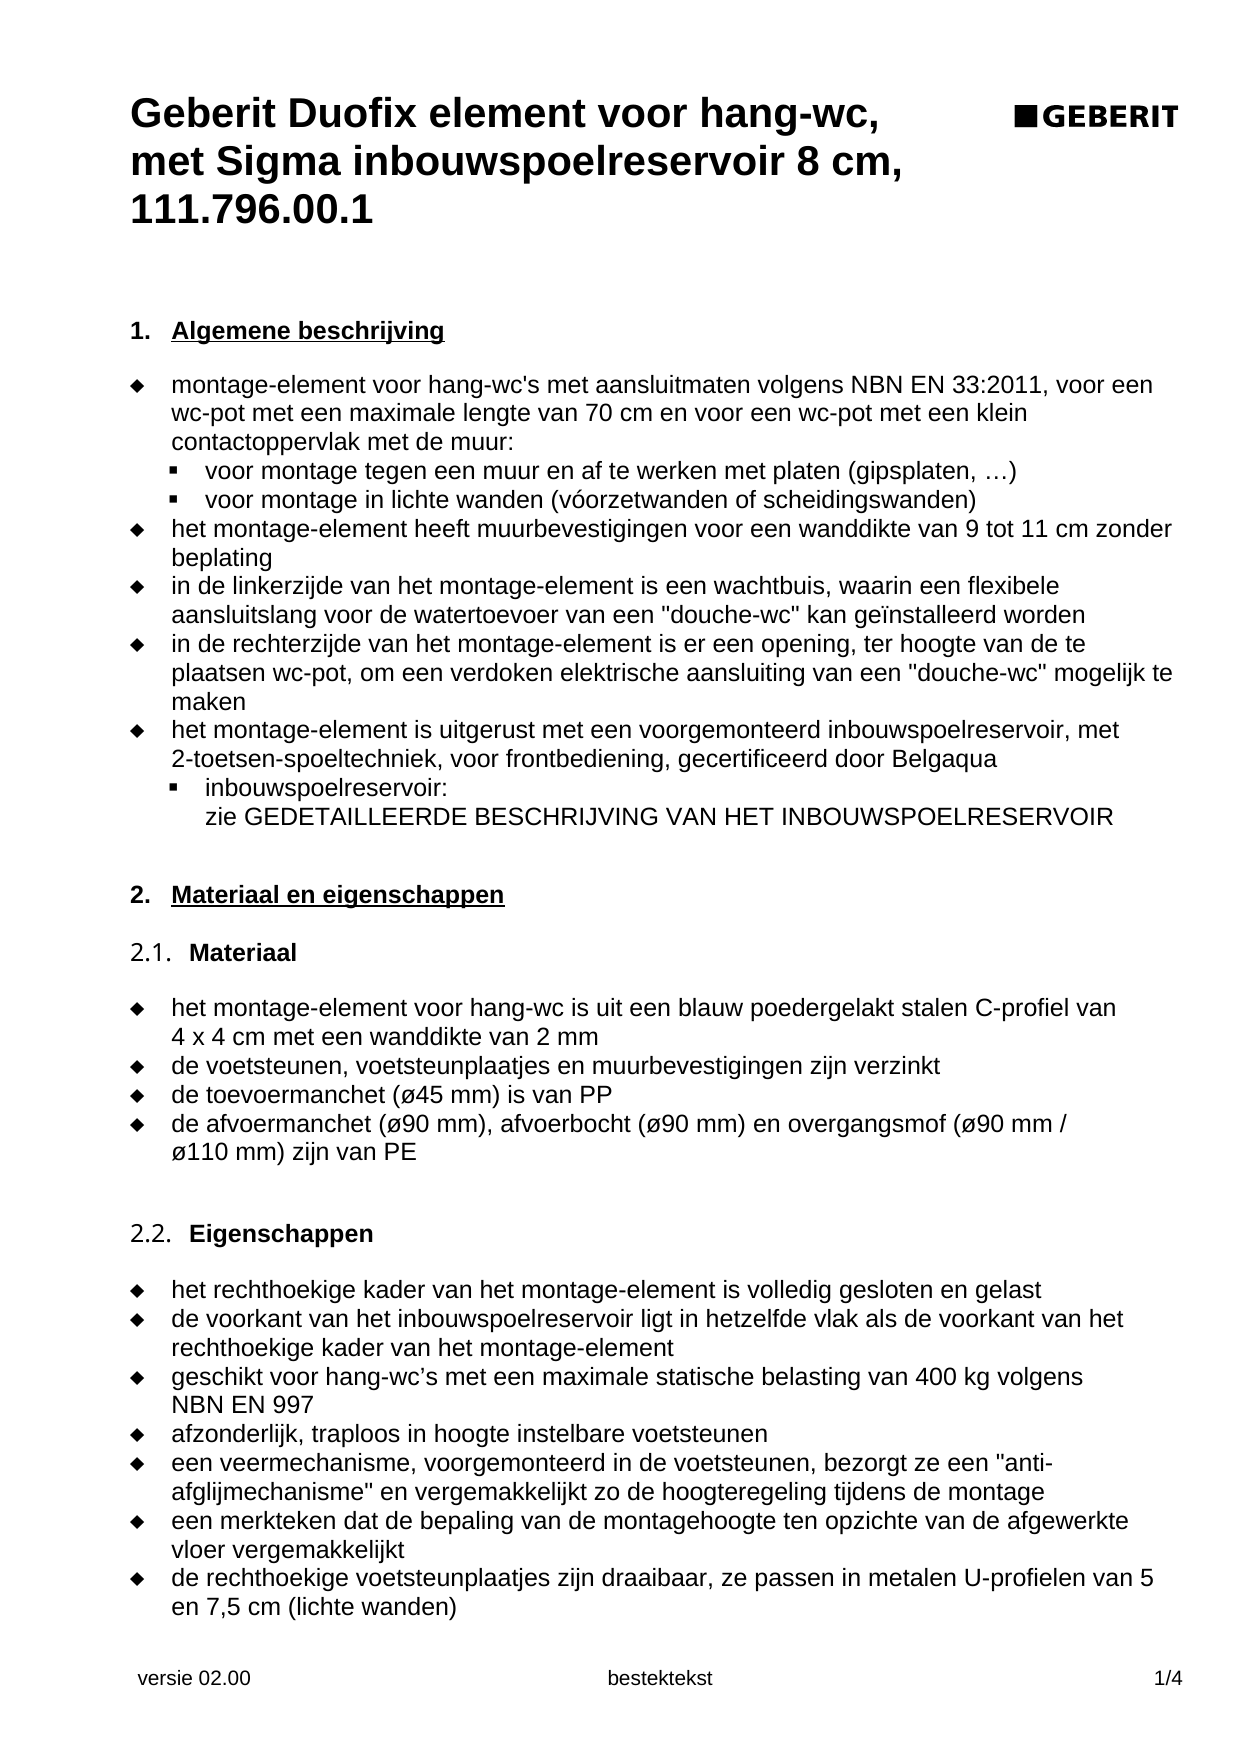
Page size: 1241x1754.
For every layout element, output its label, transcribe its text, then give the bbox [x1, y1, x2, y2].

text de afvoermanchet (ø90 mm), afvoerbocht (ø90 mm) en overgangsmof (ø90 mm / ø110 mm) zijn van PE [130, 1108, 1175, 1166]
text het montage-element heeft muurbevestigingen voor een wanddikte van 9 tot 11 cm zonder beplating [130, 514, 1175, 571]
text inbouwspoelreservoir: zie GEDETAILLEERDE BESCHRIJVING VAN HET INBOUWSPOELRESERVOIR [167, 773, 1175, 830]
text voor montage tegen een muur en af te werken met platen (gipsplaten, …) [167, 456, 1175, 485]
text de voetsteunen, voetsteunplaatjes en muurbevestigingen zijn verzinkt [130, 1051, 1175, 1080]
text de toevoermanchet (ø45 mm) is van PP [130, 1080, 1175, 1108]
text de rechthoekige voetsteunplaatjes zijn draaibaar, ze passen in metalen U-profielen van 5 en 7,5 cm (lichte wanden) [130, 1563, 1175, 1621]
text het montage-element voor hang-wc is uit een blauw poedergelakt stalen C-profiel van 4 x 4 cm met een wanddikte van 2 mm [130, 993, 1175, 1051]
text in de rechterzijde van het montage-element is er een opening, ter hoogte van de te plaatsen wc-pot, om een verdoken elektrische aansluiting van een "douche-wc" mogelijk te maken [130, 629, 1175, 715]
subtitle Eigenschappen [130, 1216, 1175, 1250]
subtitle Materiaal en eigenschappen [130, 880, 1175, 909]
text het rechthoekige kader van het montage-element is volledig gesloten en gelast [130, 1275, 1175, 1304]
text montage-element voor hang-wc's met aansluitmaten volgens NBN EN 33:2011, voor een wc-pot met een maximale lengte van 70 cm en voor een wc-pot met een klein contactoppervlak met de muur: [130, 369, 1175, 456]
text een merkteken dat de bepaling van de montagehoogte ten opzichte van de afgewerkte vloer vergemakkelijkt [130, 1506, 1175, 1563]
subtitle Algemene beschrijving [130, 316, 1175, 344]
picture [1014, 104, 1179, 128]
text in de linkerzijde van het montage-element is een wachtbuis, waarin een flexibele aansluitslang voor de watertoevoer van een "douche-wc" kan geïnstalleerd worden [130, 571, 1175, 629]
text het montage-element is uitgerust met een voorgemonteerd inbouwspoelreservoir, met 2-toetsen-spoeltechniek, voor frontbediening, gecertificeerd door Belgaqua [130, 715, 1175, 773]
text voor montage in lichte wanden (vóorzetwanden of scheidingswanden) [167, 485, 1175, 514]
text geschikt voor hang-wc’s met een maximale statische belasting van 400 kg volgens NBN EN 997 [130, 1362, 1175, 1419]
text afzonderlijk, traploos in hoogte instelbare voetsteunen [130, 1419, 1175, 1448]
text een veermechanisme, voorgemonteerd in de voetsteunen, bezorgt ze een "anti-afglijmechanisme" en vergemakkelijkt zo de hoogteregeling tijdens de montage [130, 1448, 1175, 1506]
subtitle Materiaal [130, 934, 1175, 968]
text de voorkant van het inbouwspoelreservoir ligt in hetzelfde vlak als de voorkant van het rechthoekige kader van het montage-element [130, 1304, 1175, 1362]
